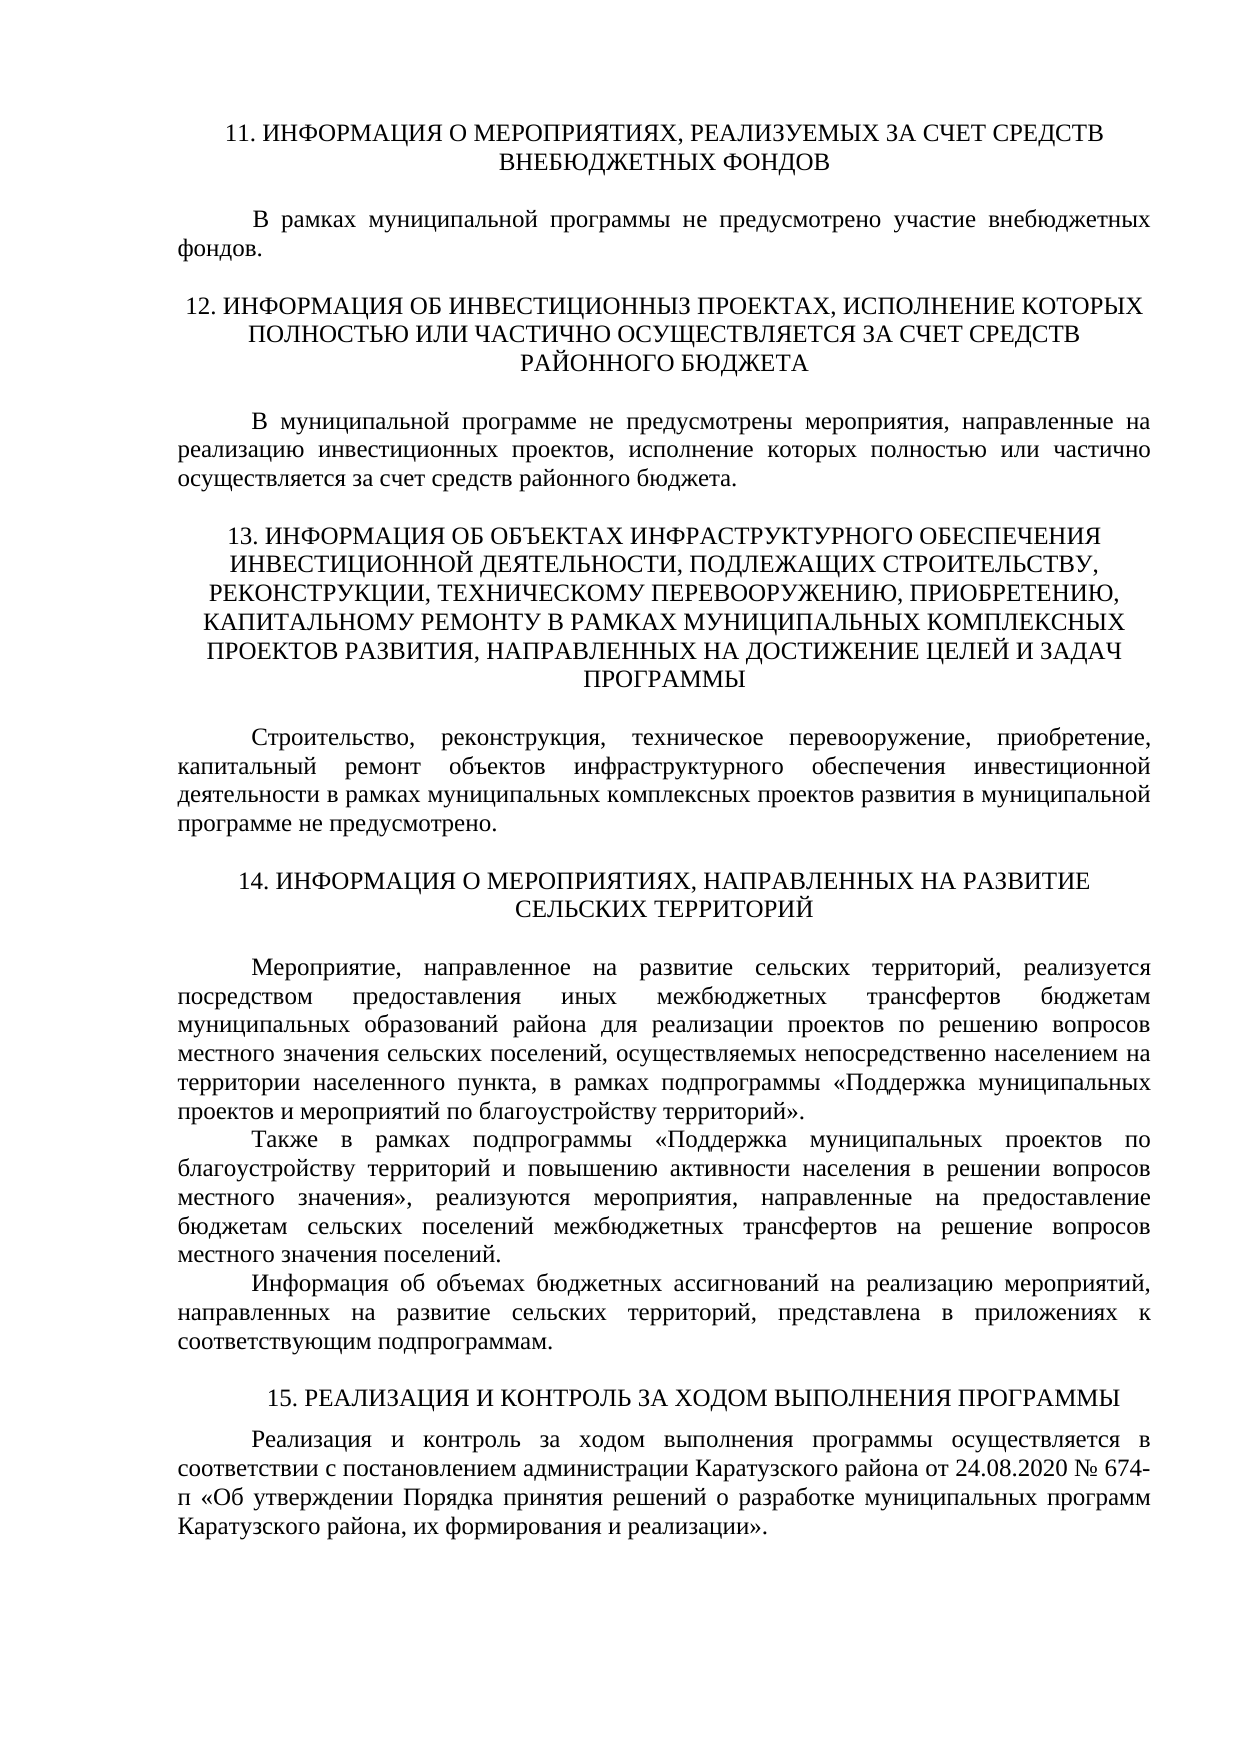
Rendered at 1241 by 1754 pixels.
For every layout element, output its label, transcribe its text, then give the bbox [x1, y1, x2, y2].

text 12. ИНФОРМАЦИЯ ОБ ИНВЕСТИЦИОННЫЗ ПРОЕКТАХ, ИСПОЛНЕНИЕ КОТОРЫХ ПОЛНОСТЬЮ ИЛИ ЧАСТИЧНО ОСУЩЕСТВЛЯЕТСЯ ЗА СЧЕТ СРЕДСТВ РАЙОННОГО БЮДЖЕТА [177, 291, 1152, 377]
text 15. РЕАЛИЗАЦИЯ И КОНТРОЛЬ ЗА ХОДОМ ВЫПОЛНЕНИЯ ПРОГРАММЫ [207, 1383, 1152, 1412]
text В рамках муниципальной программы не предусмотрено участие внебюджетных фондов. [177, 204, 1152, 262]
text 11. ИНФОРМАЦИЯ О МЕРОПРИЯТИЯХ, РЕАЛИЗУЕМЫХ ЗА СЧЕТ СРЕДСТВ ВНЕБЮДЖЕТНЫХ ФОНДОВ [177, 118, 1152, 176]
text 14. ИНФОРМАЦИЯ О МЕРОПРИЯТИЯХ, НАПРАВЛЕННЫХ НА РАЗВИТИЕ СЕЛЬСКИХ ТЕРРИТОРИЙ [177, 866, 1152, 923]
text Строительство, реконструкция, техническое перевооружение, приобретение, капитальный ремонт объектов инфраструктурного обеспечения инвестиционной деятельности в рамках муниципальных комплексных проектов развития в муниципальной программе не предусмотрено. [177, 722, 1152, 837]
text Также в рамках подпрограммы «Поддержка муниципальных проектов по благоустройству территорий и повышению активности населения в решении вопросов местного значения», реализуются мероприятия, направленные на предоставление бюджетам сельских поселений межбюджетных трансфертов на решение вопросов местного значения поселений. [177, 1124, 1152, 1268]
text В муниципальной программе не предусмотрены мероприятия, направленные на реализацию инвестиционных проектов, исполнение которых полностью или частично осуществляется за счет средств районного бюджета. [177, 406, 1152, 492]
text Информация об объемах бюджетных ассигнований на реализацию мероприятий, направленных на развитие сельских территорий, представлена в приложениях к соответствующим подпрограммам. [177, 1268, 1152, 1354]
text 13. ИНФОРМАЦИЯ ОБ ОБЪЕКТАХ ИНФРАСТРУКТУРНОГО ОБЕСПЕЧЕНИЯ ИНВЕСТИЦИОННОЙ ДЕЯТЕЛЬНОСТИ, ПОДЛЕЖАЩИХ СТРОИТЕЛЬСТВУ, РЕКОНСТРУКЦИИ, ТЕХНИЧЕСКОМУ ПЕРЕВООРУЖЕНИЮ, ПРИОБРЕТЕНИЮ, КАПИТАЛЬНОМУ РЕМОНТУ В РАМКАХ МУНИЦИПАЛЬНЫХ КОМПЛЕКСНЫХ ПРОЕКТОВ РАЗВИТИЯ, НАПРАВЛЕННЫХ НА ДОСТИЖЕНИЕ ЦЕЛЕЙ И ЗАДАЧ ПРОГРАММЫ [177, 521, 1152, 693]
text Мероприятие, направленное на развитие сельских территорий, реализуется посредством предоставления иных межбюджетных трансфертов бюджетам муниципальных образований района для реализации проектов по решению вопросов местного значения сельских поселений, осуществляемых непосредственно населением на территории населенного пункта, в рамках подпрограммы «Поддержка муниципальных проектов и мероприятий по благоустройству территорий». [177, 952, 1152, 1124]
text Реализация и контроль за ходом выполнения программы осуществляется в соответствии с постановлением администрации Каратузского района от 24.08.2020 № 674-п «Об утверждении Порядка принятия решений о разработке муниципальных программ Каратузского района, их формирования и реализации». [177, 1424, 1152, 1539]
